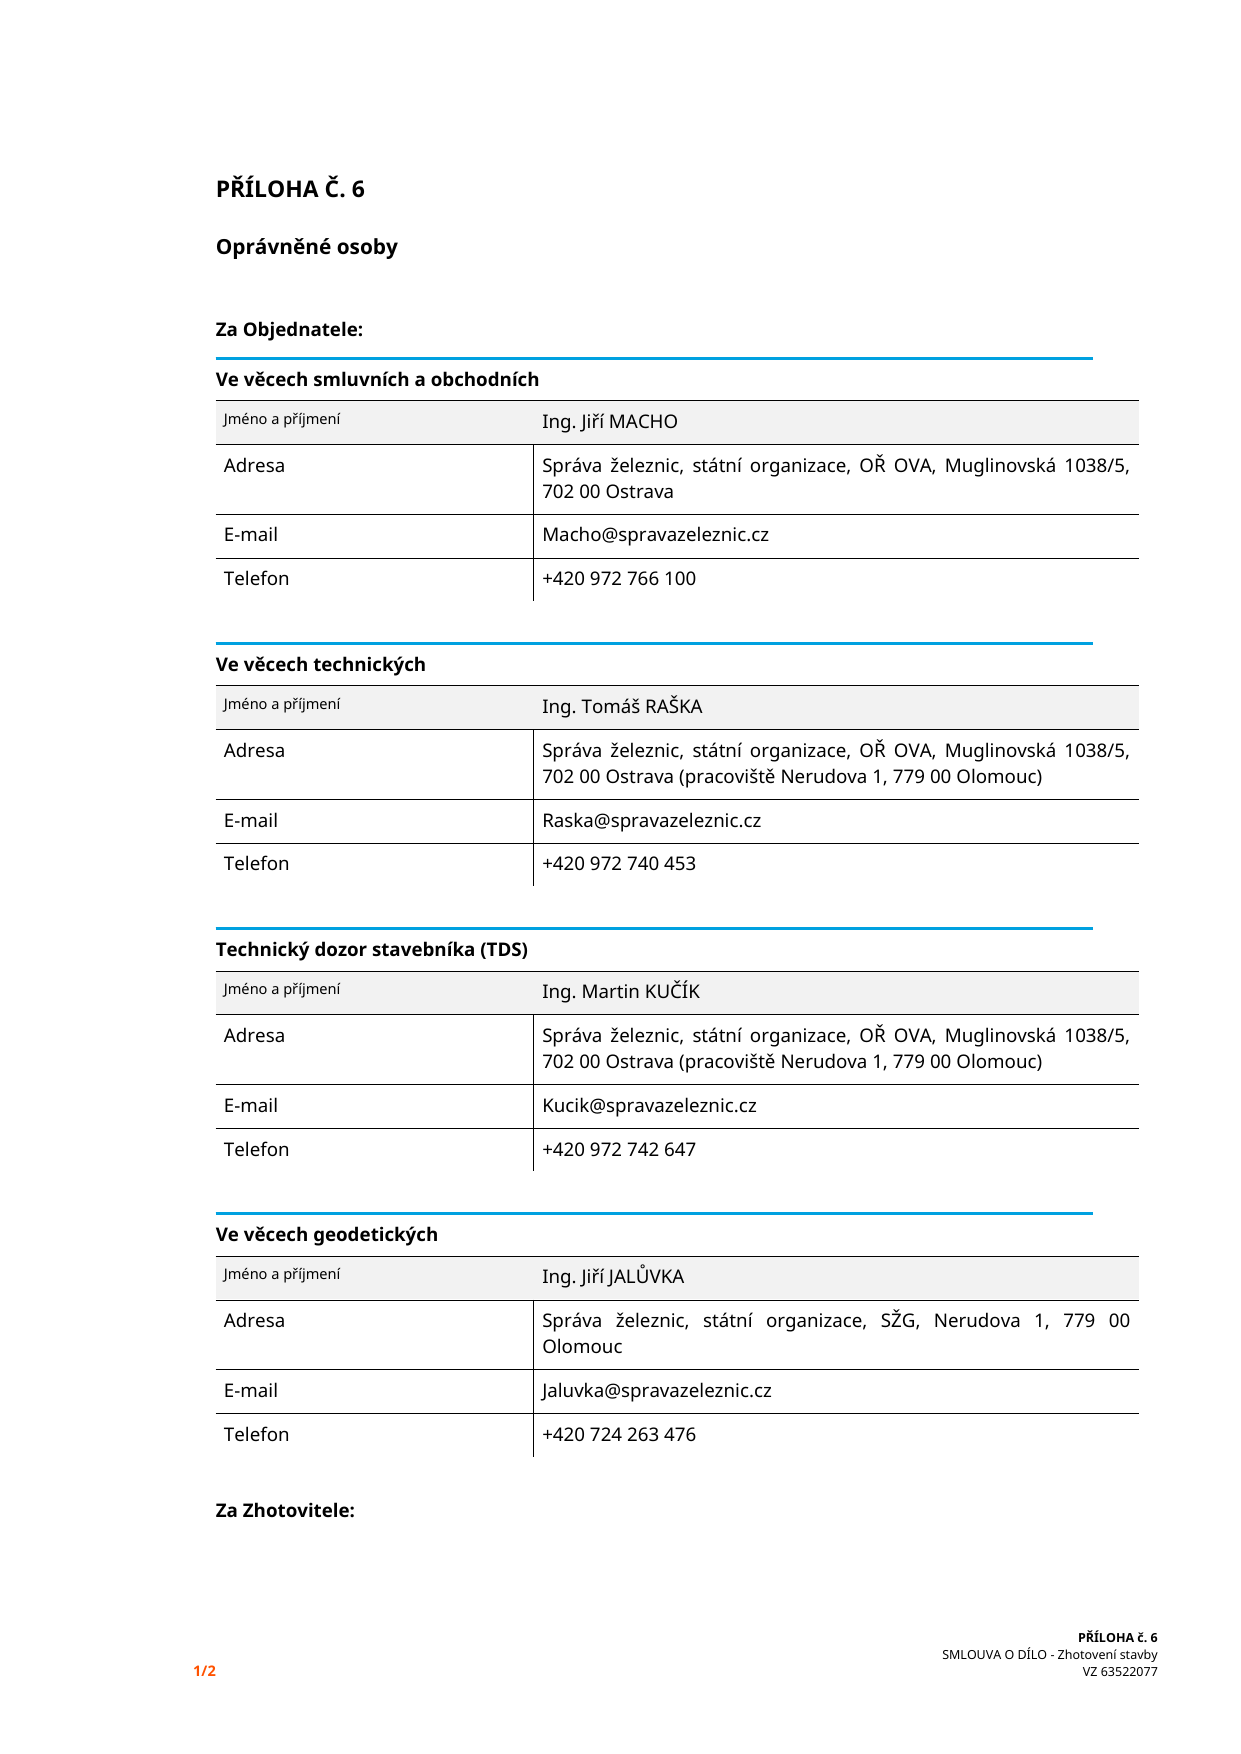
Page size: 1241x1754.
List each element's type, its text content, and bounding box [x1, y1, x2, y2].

text Ve věcech smluvních a obchodních [216, 360, 1093, 392]
text Za Zhotovitele: [216, 1497, 1093, 1523]
table_cell Správa železnic, státní organizace, OŘ OVA, Muglinovská 1038/5, 702 00 Ostrava (pracoviště Nerudova 1, 779 00 Olomouc) [534, 730, 1139, 799]
table_cell +420 972 766 100 [534, 559, 1139, 601]
table_header Jméno a příjmení [216, 401, 534, 444]
table_cell Adresa [216, 1301, 533, 1369]
table_cell Adresa [216, 730, 533, 799]
table_header Ing. Martin KUČÍK [534, 972, 1139, 1014]
table_cell Správa železnic, státní organizace, OŘ OVA, Muglinovská 1038/5, 702 00 Ostrava (pracoviště Nerudova 1, 779 00 Olomouc) [534, 1015, 1139, 1084]
table_cell +420 724 263 476 [534, 1414, 1139, 1457]
text Ve věcech technických [216, 645, 1093, 677]
table_cell Správa železnic, státní organizace, OŘ OVA, Muglinovská 1038/5, 702 00 Ostrava [534, 445, 1139, 513]
table_header Ing. Jiří MACHO [534, 401, 1139, 444]
table_cell E-mail [216, 515, 533, 557]
table_cell E-mail [216, 1370, 533, 1413]
table_cell +420 972 742 647 [534, 1129, 1139, 1171]
text Ve věcech geodetických [216, 1215, 1093, 1247]
table_cell Macho@spravazeleznic.cz [534, 515, 1139, 557]
table_cell E-mail [216, 1085, 533, 1128]
table_cell Adresa [216, 445, 533, 513]
table_cell Raska@spravazeleznic.cz [534, 800, 1139, 842]
text Technický dozor stavebníka (TDS) [216, 930, 1093, 962]
table_cell Telefon [216, 844, 533, 886]
text Za Objednatele: [216, 316, 1093, 342]
table_header Jméno a příjmení [216, 686, 534, 729]
table_cell Jaluvka@spravazeleznic.cz [534, 1370, 1139, 1413]
table_cell +420 972 740 453 [534, 844, 1139, 886]
text Příloha č. 6 [216, 172, 1093, 204]
table_cell Telefon [216, 1414, 533, 1457]
table_cell Kucik@spravazeleznic.cz [534, 1085, 1139, 1128]
table_cell Adresa [216, 1015, 533, 1084]
table_cell Telefon [216, 559, 533, 601]
table_header Ing. Jiří JALŮVKA [534, 1257, 1139, 1299]
table_cell Telefon [216, 1129, 533, 1171]
text Oprávněné osoby [216, 232, 1093, 260]
table_cell Správa železnic, státní organizace, SŽG, Nerudova 1, 779 00 Olomouc [534, 1301, 1139, 1369]
table_cell E-mail [216, 800, 533, 842]
table_header Jméno a příjmení [216, 972, 534, 1014]
table_header Ing. Tomáš RAŠKA [534, 686, 1139, 729]
table_header Jméno a příjmení [216, 1257, 534, 1299]
